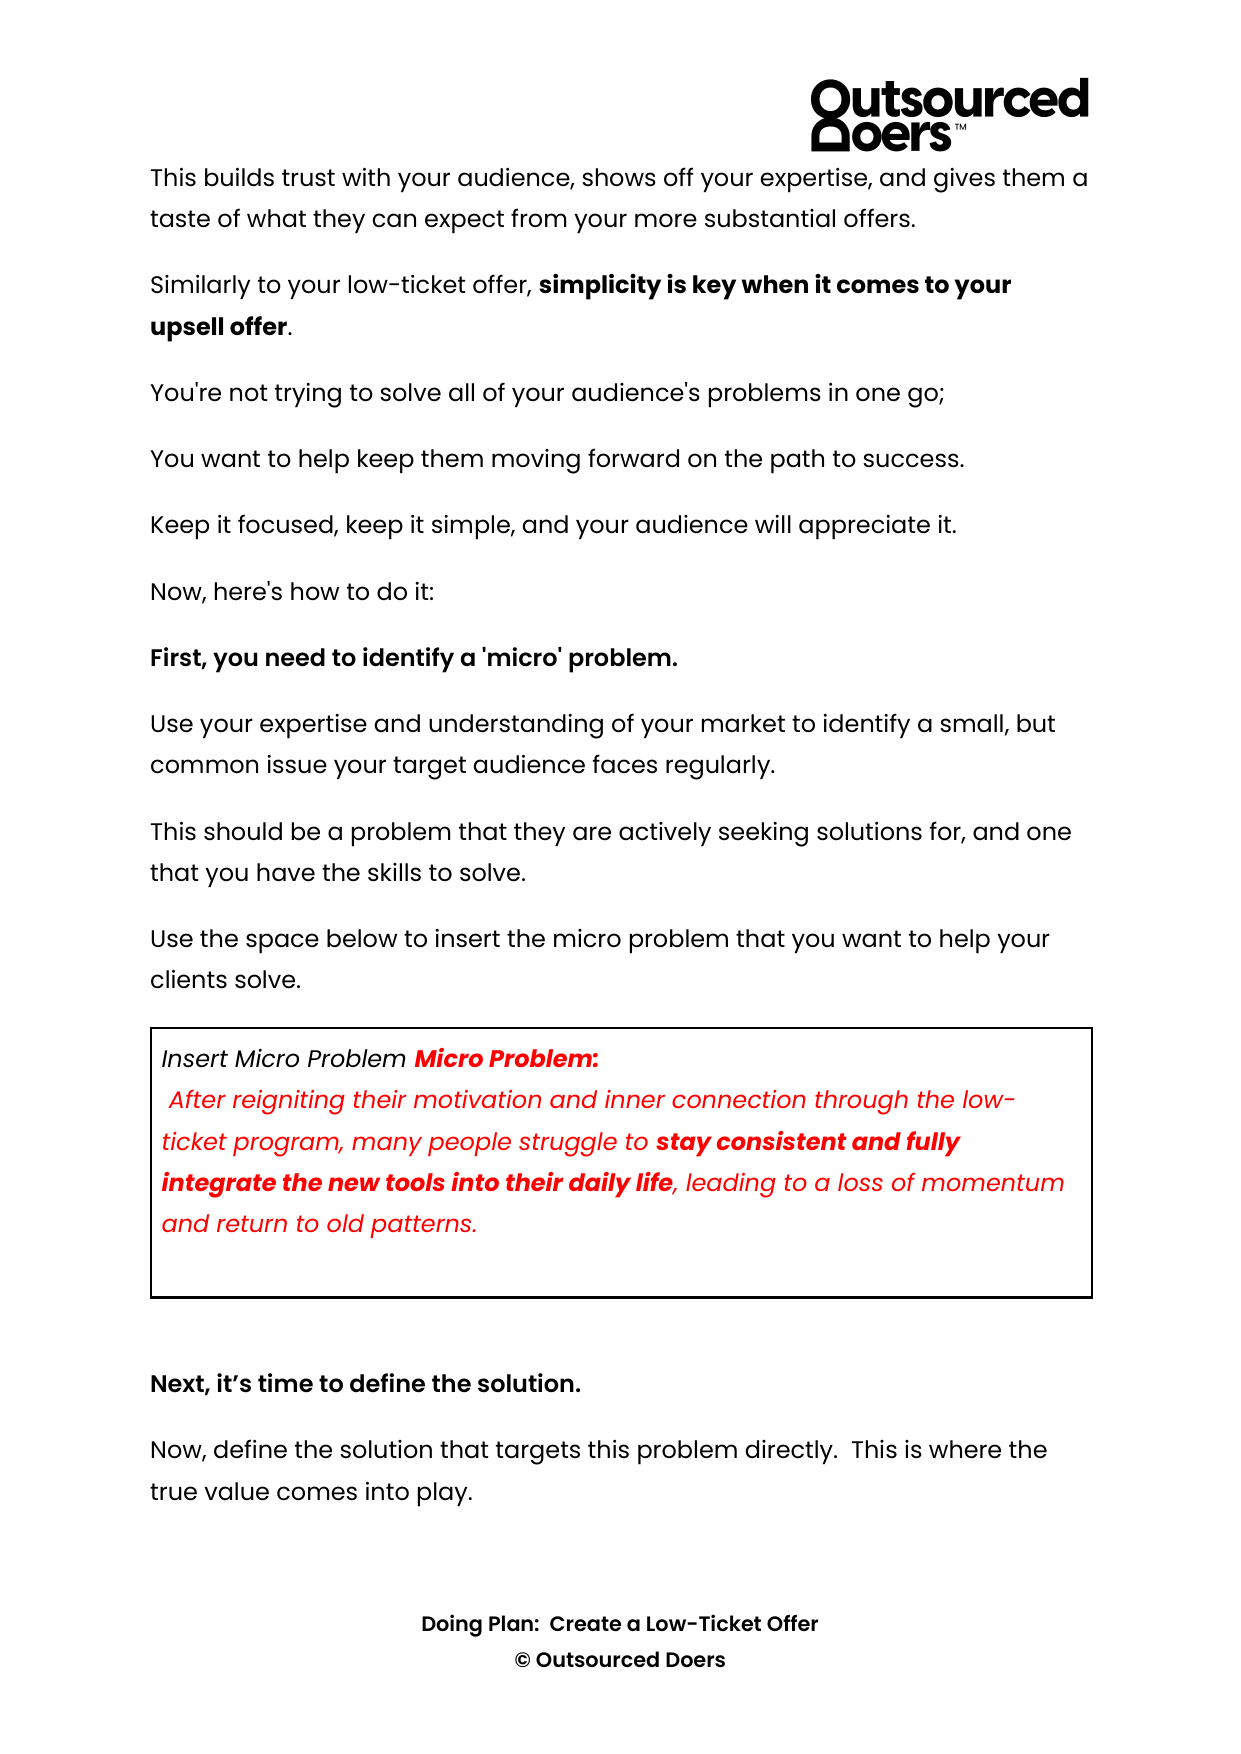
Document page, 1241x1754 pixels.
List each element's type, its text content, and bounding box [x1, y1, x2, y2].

text Use the space below to insert the micro problem that you want to help your clients solve. [150, 920, 1090, 997]
text Similarly to your low-ticket offer, simplicity is key when it comes to your upsell offer. [150, 266, 1090, 343]
text This builds trust with your audience, shows off your expertise, and gives them a taste of what they can expect from your more substantial offers. [150, 158, 1090, 236]
text Next, it’s time to define the solution. [150, 1365, 1090, 1401]
text First, you need to identify a 'micro' problem. [150, 638, 1090, 674]
text Use your expertise and understanding of your market to identify a small, but common issue your target audience faces regularly. [150, 705, 1090, 782]
text You're not trying to solve all of your audience's problems in one go; [150, 373, 1090, 409]
text Now, here's how to do it: [150, 572, 1090, 608]
text This should be a problem that they are actively seeking solutions for, and one that you have the skills to solve. [150, 812, 1090, 889]
table_header Insert Micro Problem Micro Problem: After reigniting their motivation and inner connection through the low-ticket program, many people struggle to stay consistent and fully integrate the new tools into their daily life, leading to a loss of momentum and return to old patterns. [152, 1029, 1091, 1296]
text Keep it focused, keep it simple, and your audience will appreciate it. [150, 506, 1090, 542]
text You want to help keep them moving forward on the path to success. [150, 440, 1090, 476]
picture [808, 75, 1091, 155]
text Now, define the solution that targets this problem directly. This is where the true value comes into play. [150, 1431, 1090, 1508]
